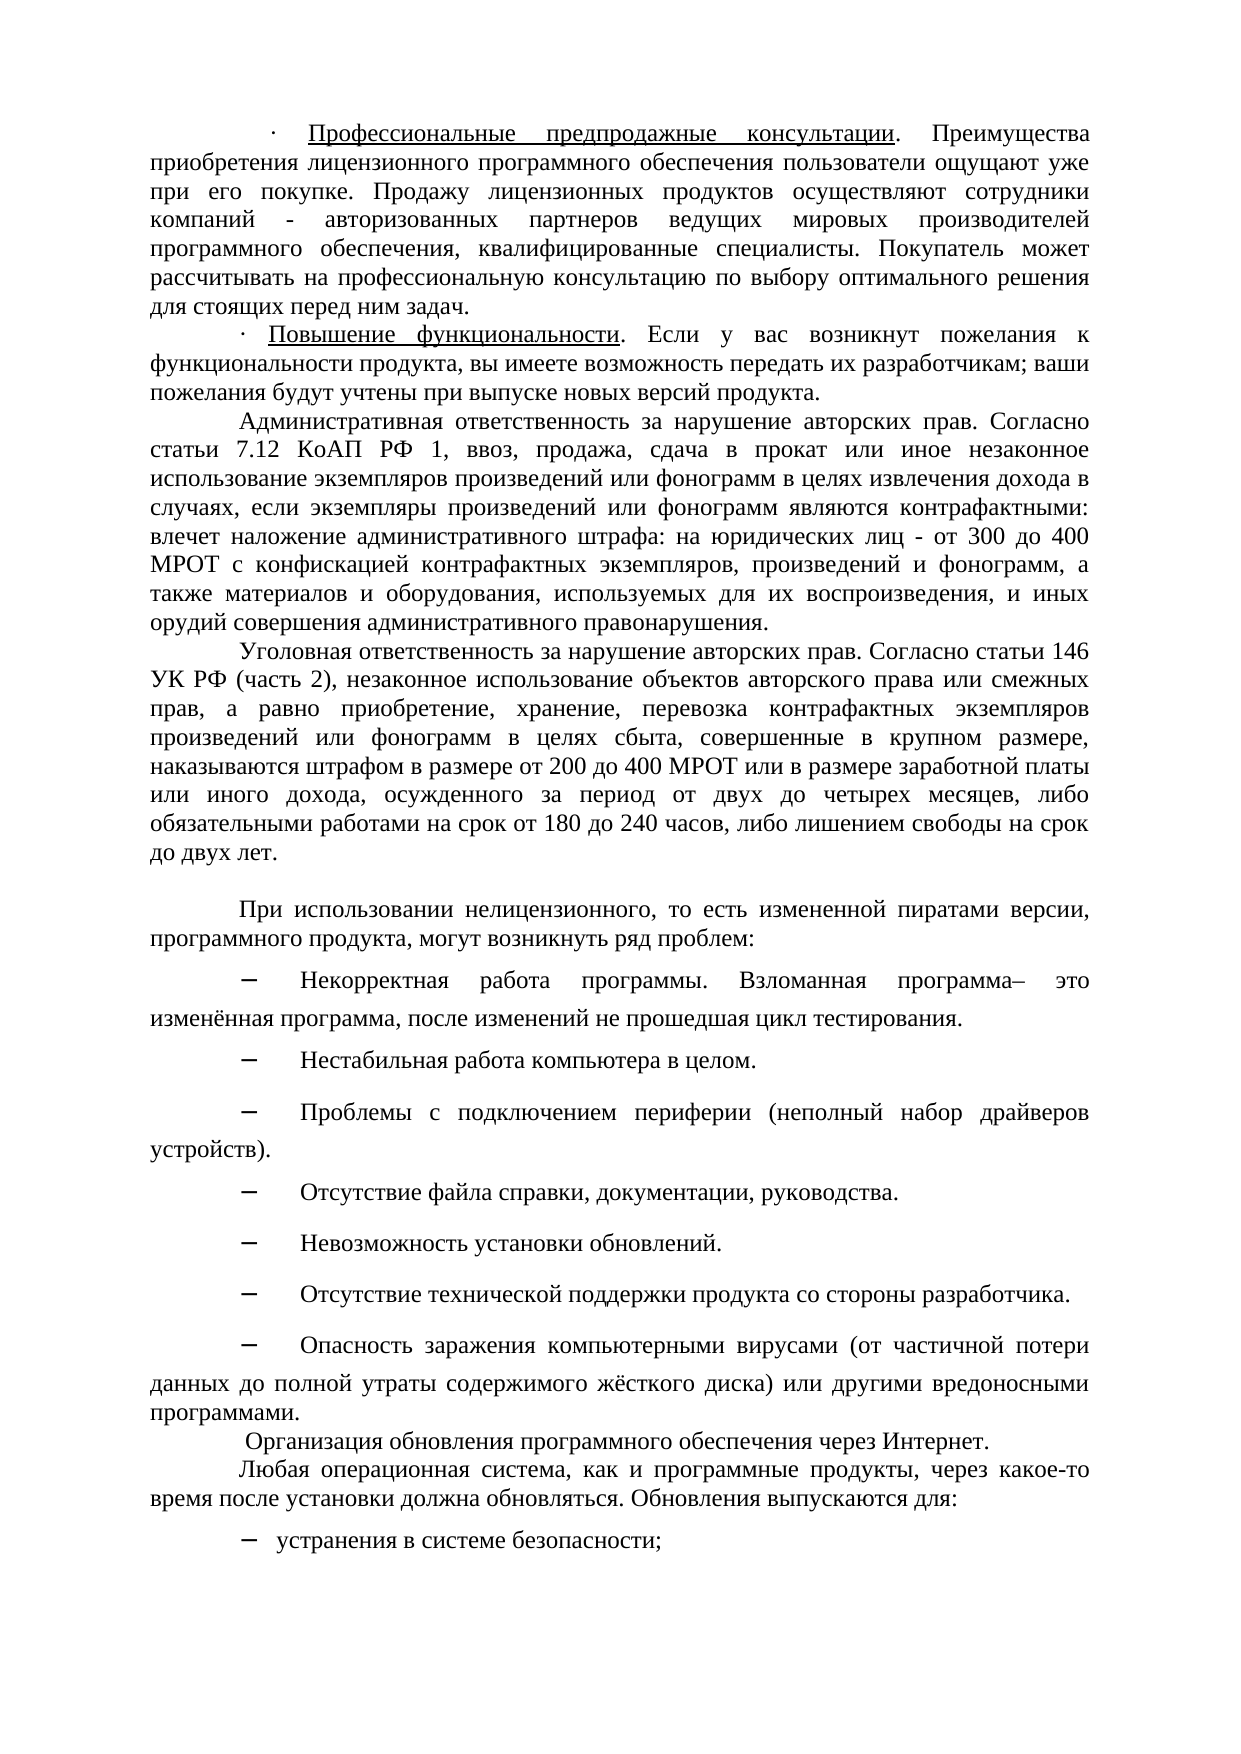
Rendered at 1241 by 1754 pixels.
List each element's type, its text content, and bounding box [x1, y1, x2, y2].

list Отсутствие технической поддержки продукта со стороны разработчика. [150, 1266, 1090, 1317]
list Опасность заражения компьютерными вирусами (от частичной потери данных до полной утраты содержимого жёсткого диска) или другими вредоносными программами. [150, 1317, 1090, 1426]
list Проблемы с подключением периферии (неполный набор драйверов устройств). [150, 1083, 1090, 1163]
list Отсутствие файла справки, документации, руководства. [150, 1163, 1090, 1214]
text Уголовная ответственность за нарушение авторских прав. Согласно статьи 146 УК РФ (часть 2), незаконное использование объектов авторского права или смежных прав, а равно приобретение, хранение, перевозка контрафактных экземпляров произведений или фонограмм в целях сбыта, совершенные в крупном размере, наказываются штрафом в размере от 200 до 400 МРОТ или в размере заработной платы или иного дохода, осужденного за период от двух до четырех месяцев, либо обязательными работами на срок от 180 до 240 часов, либо лишением свободы на срок до двух лет. [150, 636, 1090, 866]
list Нестабильная работа компьютера в целом. [150, 1032, 1090, 1083]
text Административная ответственность за нарушение авторских прав. Согласно статьи 7.12 КоАП РФ 1, ввоз, продажа, сдача в прокат или иное незаконное использование экземпляров произведений или фонограмм в целях извлечения дохода в случаях, если экземпляры произведений или фонограмм являются контрафактными: влечет наложение административного штрафа: на юридических лиц - от 300 до 400 МРОТ с конфискацией контрафактных экземпляров, произведений и фонограмм, а также материалов и оборудования, используемых для их воспроизведения, и иных орудий совершения административного правонарушения. [150, 406, 1090, 636]
text Любая операционная система, как и программные продукты, через какое-то время после установки должна обновляться. Обновления выпускаются для: [150, 1454, 1090, 1512]
text При использовании нелицензионного, то есть измененной пиратами версии, программного продукта, могут возникнуть ряд проблем: [150, 894, 1090, 952]
text · Профессиональные предпродажные консультации. Преимущества приобретения лицензионного программного обеспечения пользователи ощущают уже при его покупке. Продажу лицензионных продуктов осуществляют сотрудники компаний - авторизованных партнеров ведущих мировых производителей программного обеспечения, квалифицированные специалисты. Покупатель может рассчитывать на профессиональную консультацию по выбору оптимального решения для стоящих перед ним задач. [150, 118, 1090, 319]
text Организация обновления программного обеспечения через Интернет. [150, 1426, 1090, 1454]
list устранения в системе безопасности; [239, 1512, 1090, 1563]
list Некорректная работа программы. Взломанная программа– это изменённая программа, после изменений не прошедшая цикл тестирования. [150, 952, 1090, 1032]
list Невозможность установки обновлений. [150, 1214, 1090, 1266]
text · Повышение функциональности. Если у вас возникнут пожелания к функциональности продукта, вы имеете возможность передать их разработчикам; ваши пожелания будут учтены при выпуске новых версий продукта. [150, 319, 1090, 406]
